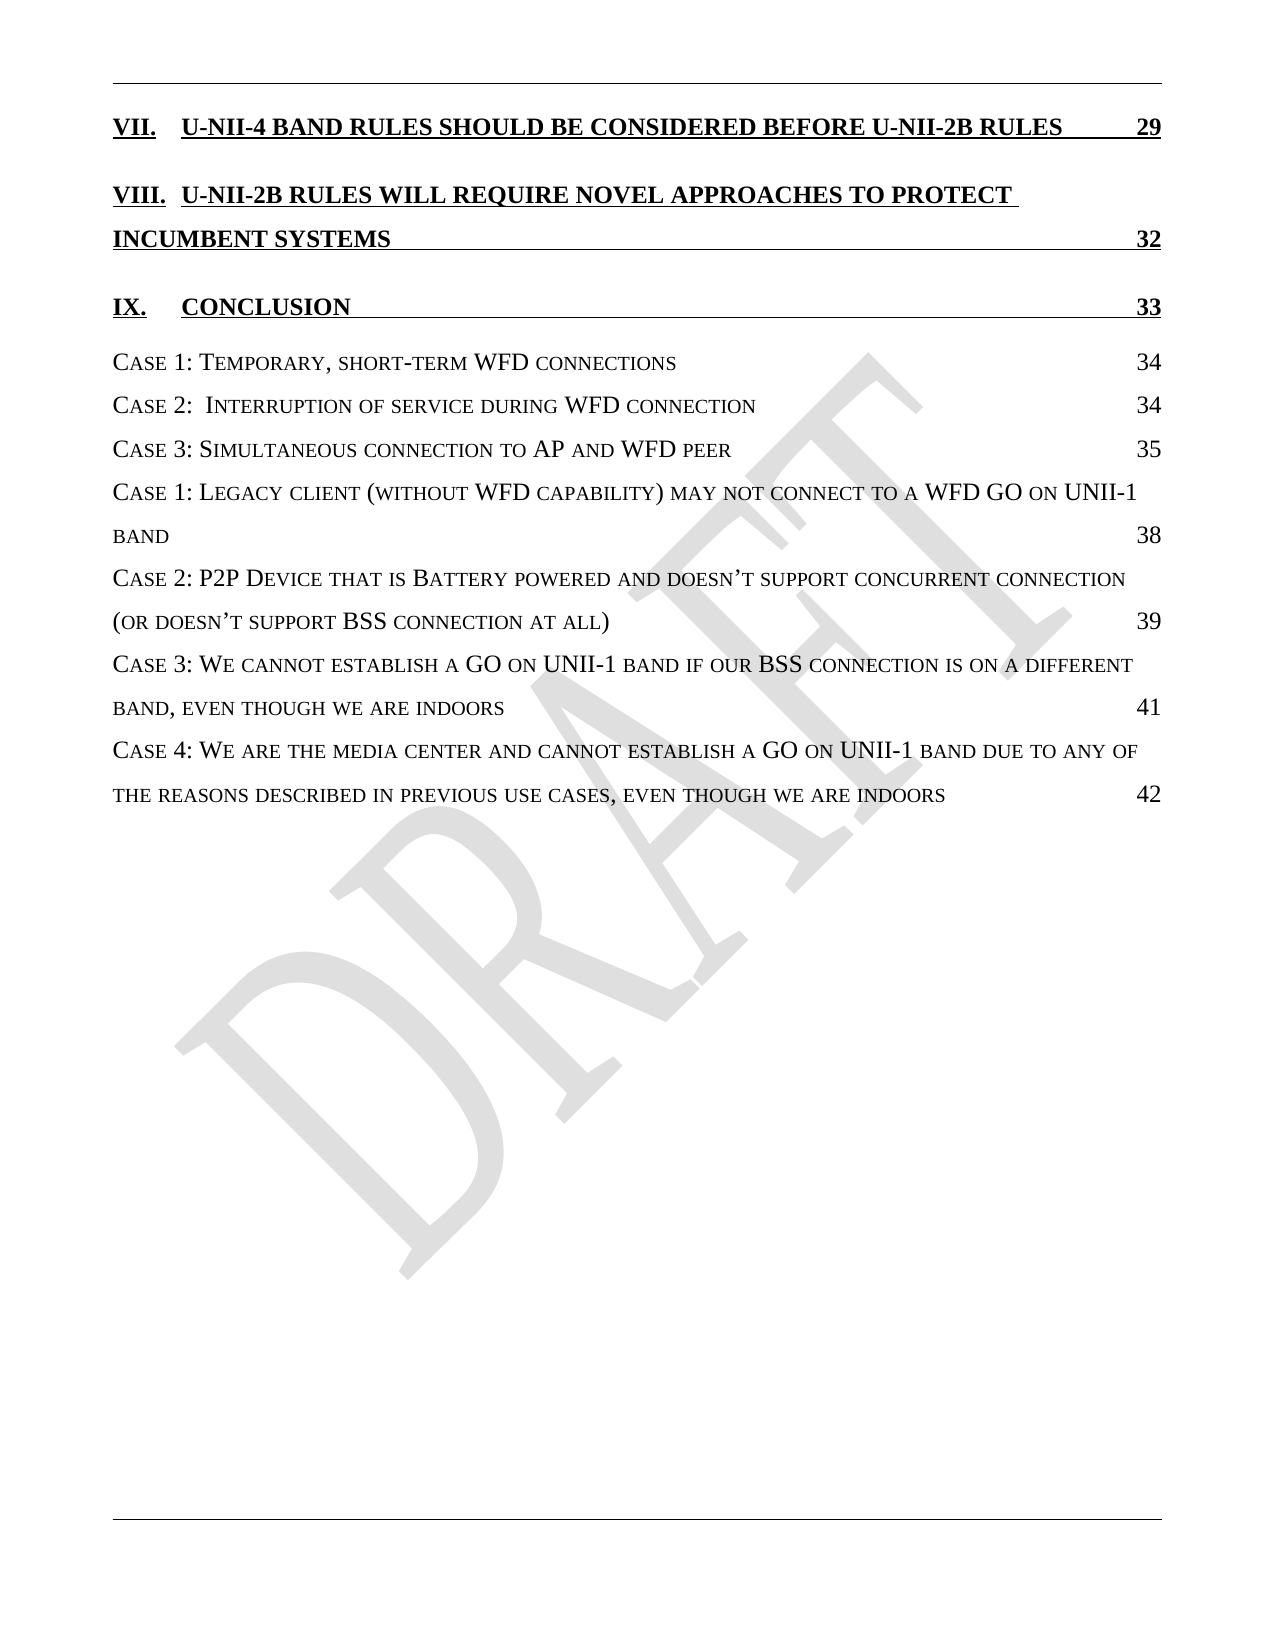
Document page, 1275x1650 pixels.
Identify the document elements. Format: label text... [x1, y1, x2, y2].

text Case 2: P2P Device that is Battery powered and doesn’t support concurrent connection (or doesn’t support BSS connection at all) 39 [112, 563, 1162, 635]
text Case 4: We are the media center and cannot establish a GO on UNII-1 band due to any of the reasons described in previous use cases, even though we are indoors 42 [112, 736, 1162, 807]
text Case 3: We cannot establish a GO on UNII-1 band if our BSS connection is on a different band, even though we are indoors 41 [112, 649, 1162, 721]
text Case 1: Legacy client (without WFD capability) may not connect to a WFD GO on UNII-1 band 38 [112, 477, 1162, 549]
text VII. U-NII-4 Band rules should be considered before U-NII-2B rules 29 [112, 112, 1162, 141]
text Case 2: Interruption of service during WFD connection 34 [112, 391, 1162, 419]
text Case 1: Temporary, short-term WFD connections 34 [112, 347, 1162, 376]
text VIII. U-NII-2B rules will require novel approaches to protect incumbent systems 32 [112, 181, 1162, 252]
text Case 3: Simultaneous connection to AP and WFD peer 35 [112, 434, 1162, 462]
text IX. Conclusion 33 [112, 292, 1162, 321]
